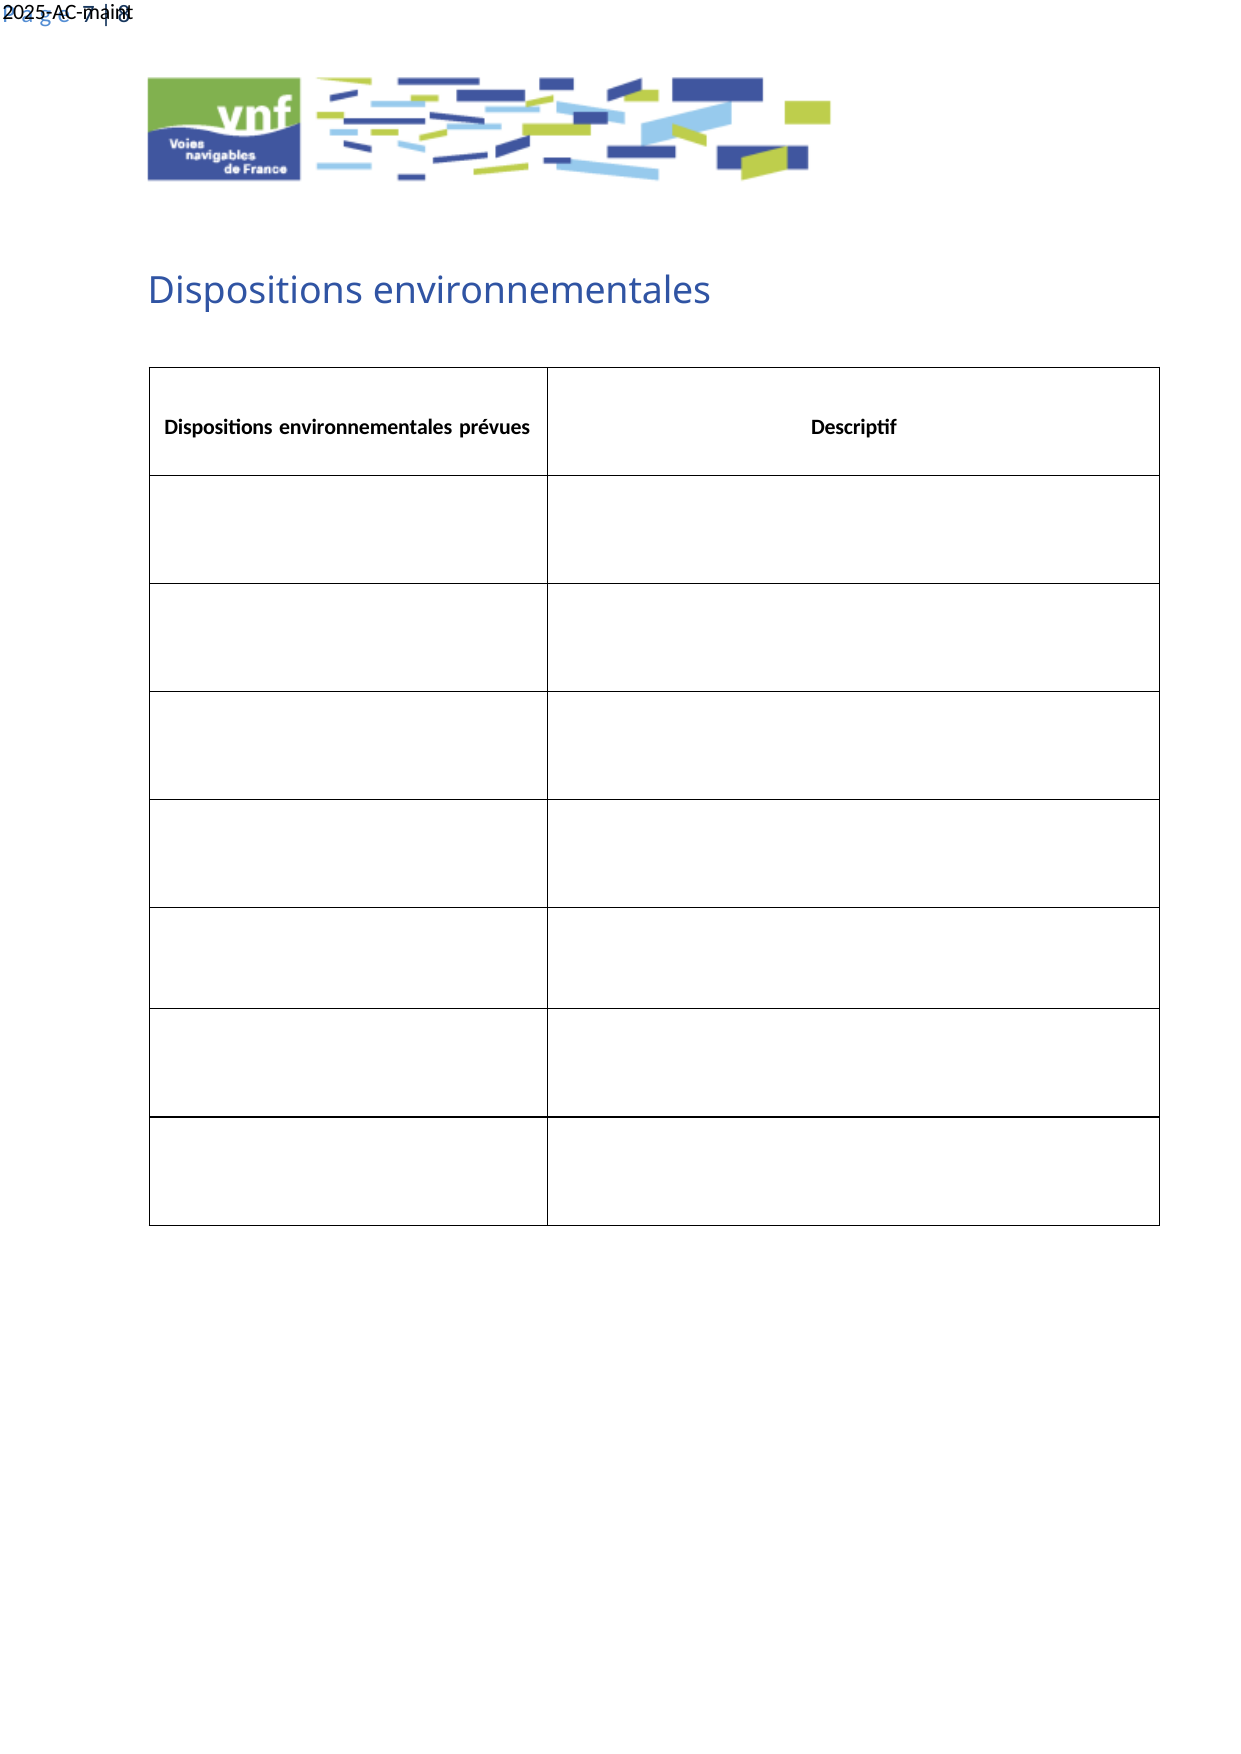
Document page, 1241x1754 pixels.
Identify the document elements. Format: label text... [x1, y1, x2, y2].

table_cell [548, 1118, 1159, 1224]
table_cell [548, 584, 1159, 691]
table_cell [150, 692, 547, 799]
picture [147, 76, 832, 183]
table_header Dispositions environnementales prévues [150, 368, 547, 475]
table_cell [150, 476, 547, 583]
table_cell [150, 908, 547, 1008]
table_cell [548, 692, 1159, 799]
table_cell [150, 800, 547, 907]
table_header Descriptif [548, 368, 1159, 475]
text Dispositions environnementales [147, 263, 1166, 314]
table_cell [548, 1009, 1159, 1116]
table_cell [150, 1009, 547, 1116]
table_cell [548, 476, 1159, 583]
table_cell [548, 908, 1159, 1008]
table_cell [548, 800, 1159, 907]
table_cell [150, 1118, 547, 1224]
table_cell [150, 584, 547, 691]
